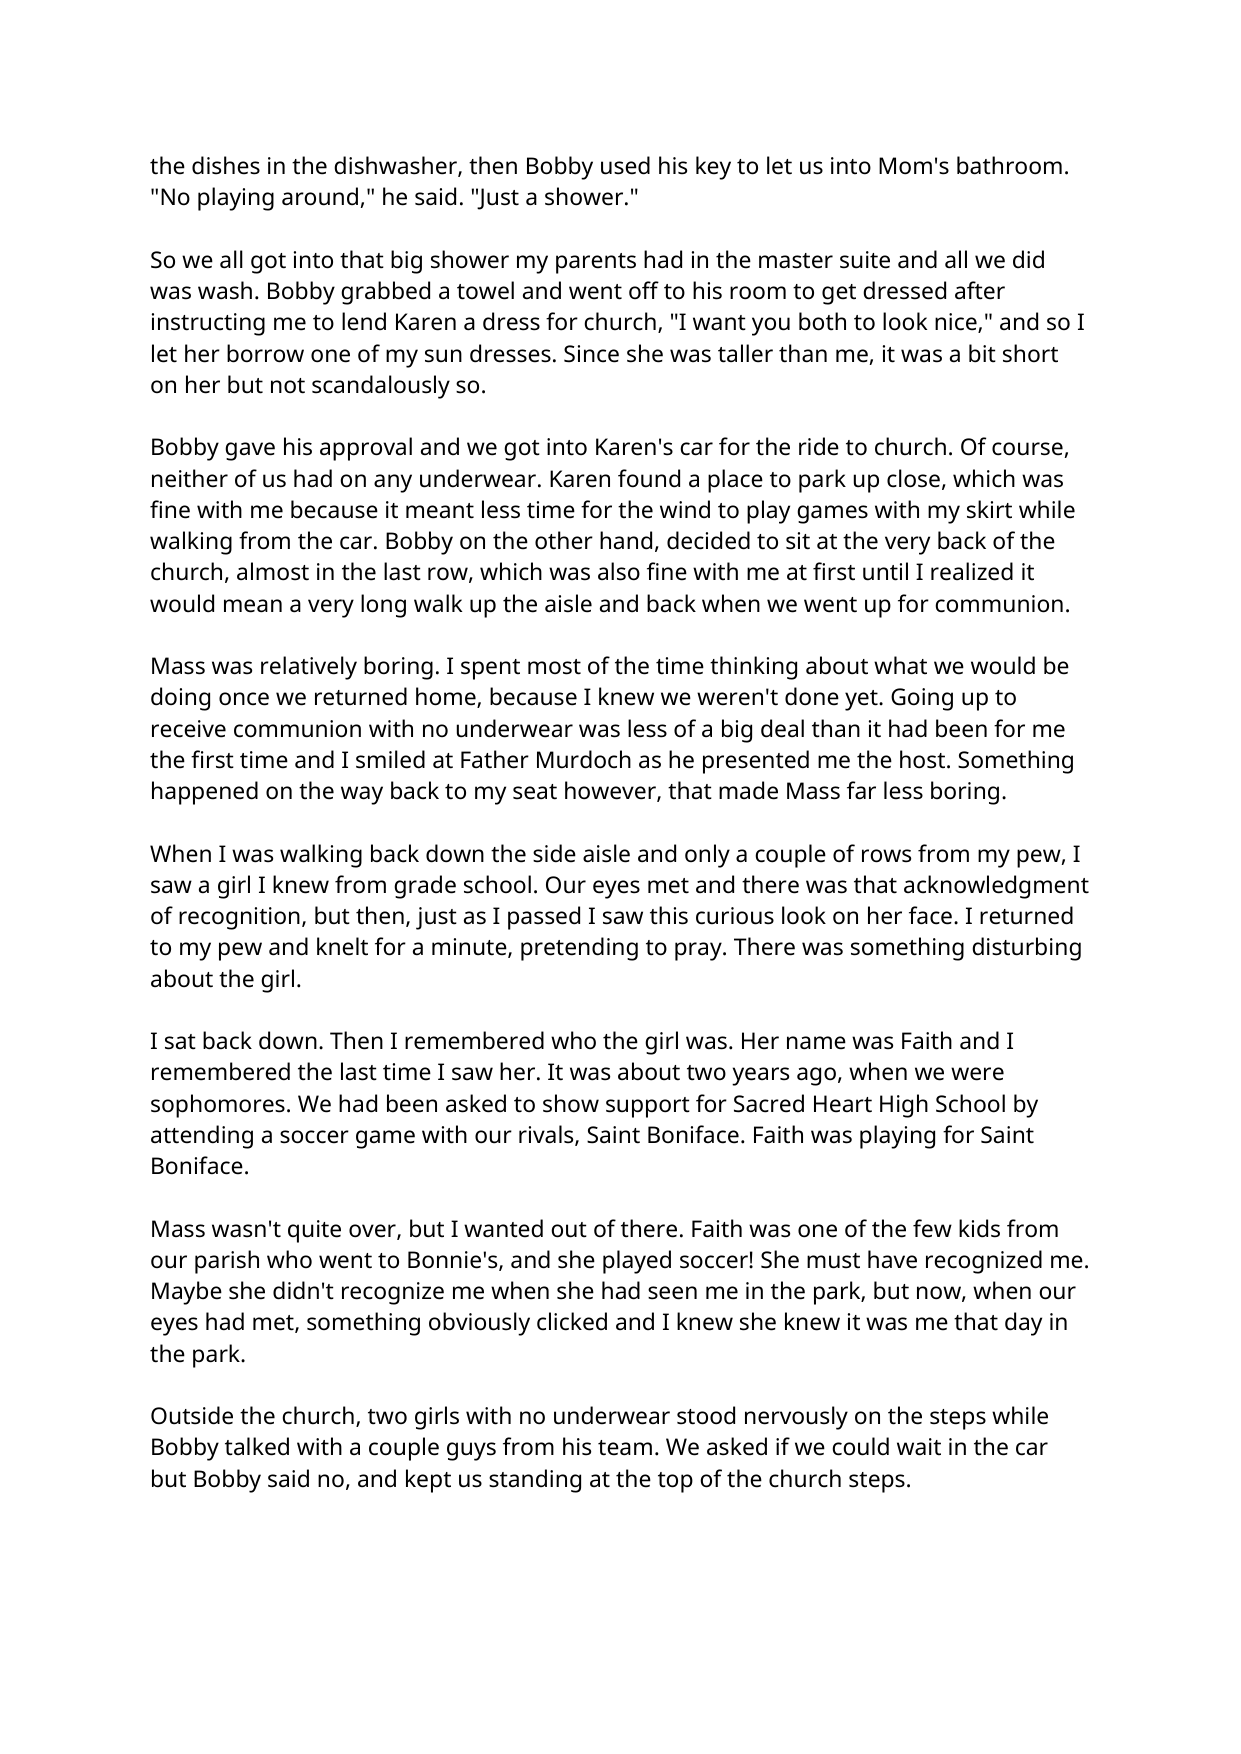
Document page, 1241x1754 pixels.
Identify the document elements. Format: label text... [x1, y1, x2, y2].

text Mass wasn't quite over, but I wanted out of there. Faith was one of the few kids from our parish who went to Bonnie's, and she played soccer! She must have recognized me. Maybe she didn't recognize me when she had seen me in the park, but now, when our eyes had met, something obviously clicked and I knew she knew it was me that day in the park. [150, 1212, 1090, 1369]
text Mass was relatively boring. I spent most of the time thinking about what we would be doing once we returned home, because I knew we weren't done yet. Going up to receive communion with no underwear was less of a big deal than it had been for me the first time and I smiled at Father Murdoch as he presented me the host. Something happened on the way back to my seat however, that made Mass far less boring. [150, 650, 1090, 806]
text Outside the church, two girls with no underwear stood nervously on the steps while Bobby talked with a couple guys from his team. We asked if we could wait in the car but Bobby said no, and kept us standing at the top of the church steps. [150, 1400, 1090, 1494]
text Bobby gave his approval and we got into Karen's car for the ride to church. Of course, neither of us had on any underwear. Karen found a place to park up close, which was fine with me because it meant less time for the wind to play games with my skirt while walking from the car. Bobby on the other hand, decided to sit at the very back of the church, almost in the last row, which was also fine with me at first until I realized it would mean a very long walk up the aisle and back when we went up for communion. [150, 431, 1090, 619]
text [150, 150, 1090, 212]
text I sat back down. Then I remembered who the girl was. Her name was Faith and I remembered the last time I saw her. It was about two years ago, when we were sophomores. We had been asked to show support for Sacred Heart High School by attending a soccer game with our rivals, Saint Boniface. Faith was playing for Saint Boniface. [150, 1025, 1090, 1181]
text So we all got into that big shower my parents had in the master suite and all we did was wash. Bobby grabbed a towel and went off to his room to get dressed after instructing me to lend Karen a dress for church, "I want you both to look nice," and so I let her borrow one of my sun dresses. Since she was taller than me, it was a bit short on her but not scandalously so. [150, 244, 1090, 400]
text When I was walking back down the side aisle and only a couple of rows from my pew, I saw a girl I knew from grade school. Our eyes met and there was that acknowledgment of recognition, but then, just as I passed I saw this curious look on her face. I returned to my pew and knelt for a minute, pretending to pray. There was something disturbing about the girl. [150, 837, 1090, 994]
